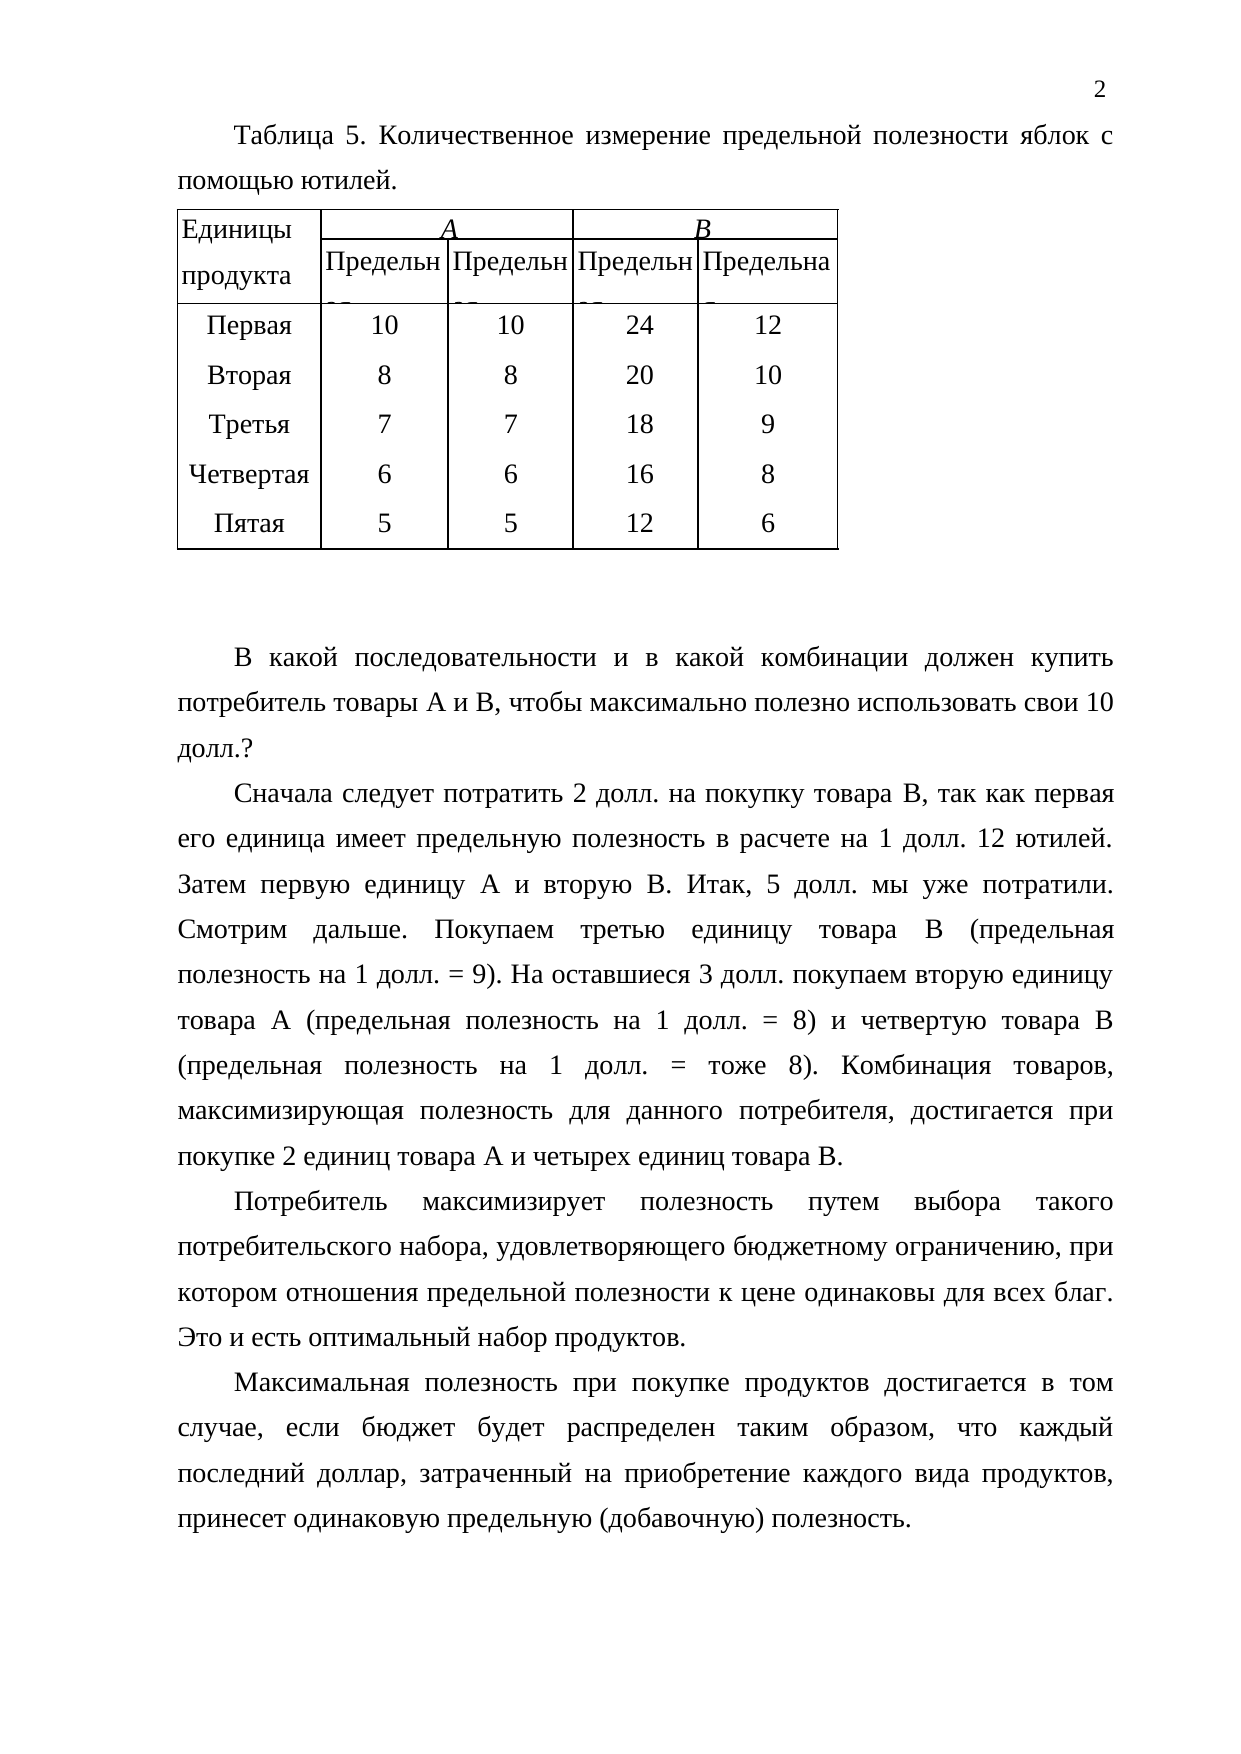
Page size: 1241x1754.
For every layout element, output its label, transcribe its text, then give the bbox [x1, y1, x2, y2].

text Сначала следует потратить 2 долл. на покупку товара В, так как первая его единица имеет предельную полезность в расчете на 1 долл. 12 ютилей. Затем первую единицу А и вторую В. Итак, 5 долл. мы уже потратили. Смотрим дальше. Покупаем третью единицу товара В (предельная полезность на 1 долл. = 9). На оставшиеся 3 долл. покупаем вторую единицу товара А (предельная полезность на 1 долл. = 8) и четвертую товара В (предельная полезность на 1 долл. = тоже 8). Комбинация товаров, максимизирующая полезность для данного потребителя, достигается при покупке 2 единиц товара А и четырех единиц товара В. [177, 776, 1115, 1171]
text Таблица 5. Количественное измерение предельной полезности яблок с помощью ютилей. [177, 118, 1114, 196]
text Потребитель максимизирует полезность путем выбора такого потребительского набора, удовлетворяющего бюджетному ограничению, при котором отношения предельной полезности к цене одинаковы для всех благ. Это и есть оптимальный набор продуктов. [177, 1184, 1115, 1352]
table_header В [574, 210, 837, 238]
table_header А [322, 210, 572, 238]
table_cell Предельная полезность на 1 долл. [699, 240, 837, 302]
table_cell 10 8 7 6 5 4 3 [449, 304, 572, 548]
table_cell 12 10 9 8 6 3 2 [699, 304, 837, 548]
table_header Единицы продукта [178, 210, 320, 302]
table_cell Предельная полезность (ютили) [574, 240, 697, 302]
table_cell Предельная полезность на 1 долл. [449, 240, 572, 302]
table_cell Предельная полезность (ютили) [322, 240, 447, 302]
table_cell Первая Вторая Третья Четвертая Пятая Шестая Седьмая [178, 304, 320, 548]
table_cell 10 8 7 6 5 4 3 [322, 304, 447, 548]
text В какой последовательности и в какой комбинации должен купить потребитель товары А и В, чтобы максимально полезно использовать свои 10 долл.? [177, 640, 1115, 763]
table_cell 24 20 18 16 12 6 4 [574, 304, 697, 548]
text Максимальная полезность при покупке продуктов достигается в том случае, если бюджет будет распределен таким образом, что каждый последний доллар, затраченный на приобретение каждого вида продуктов, принесет одинаковую предельную (добавочную) полезность. [177, 1365, 1115, 1533]
